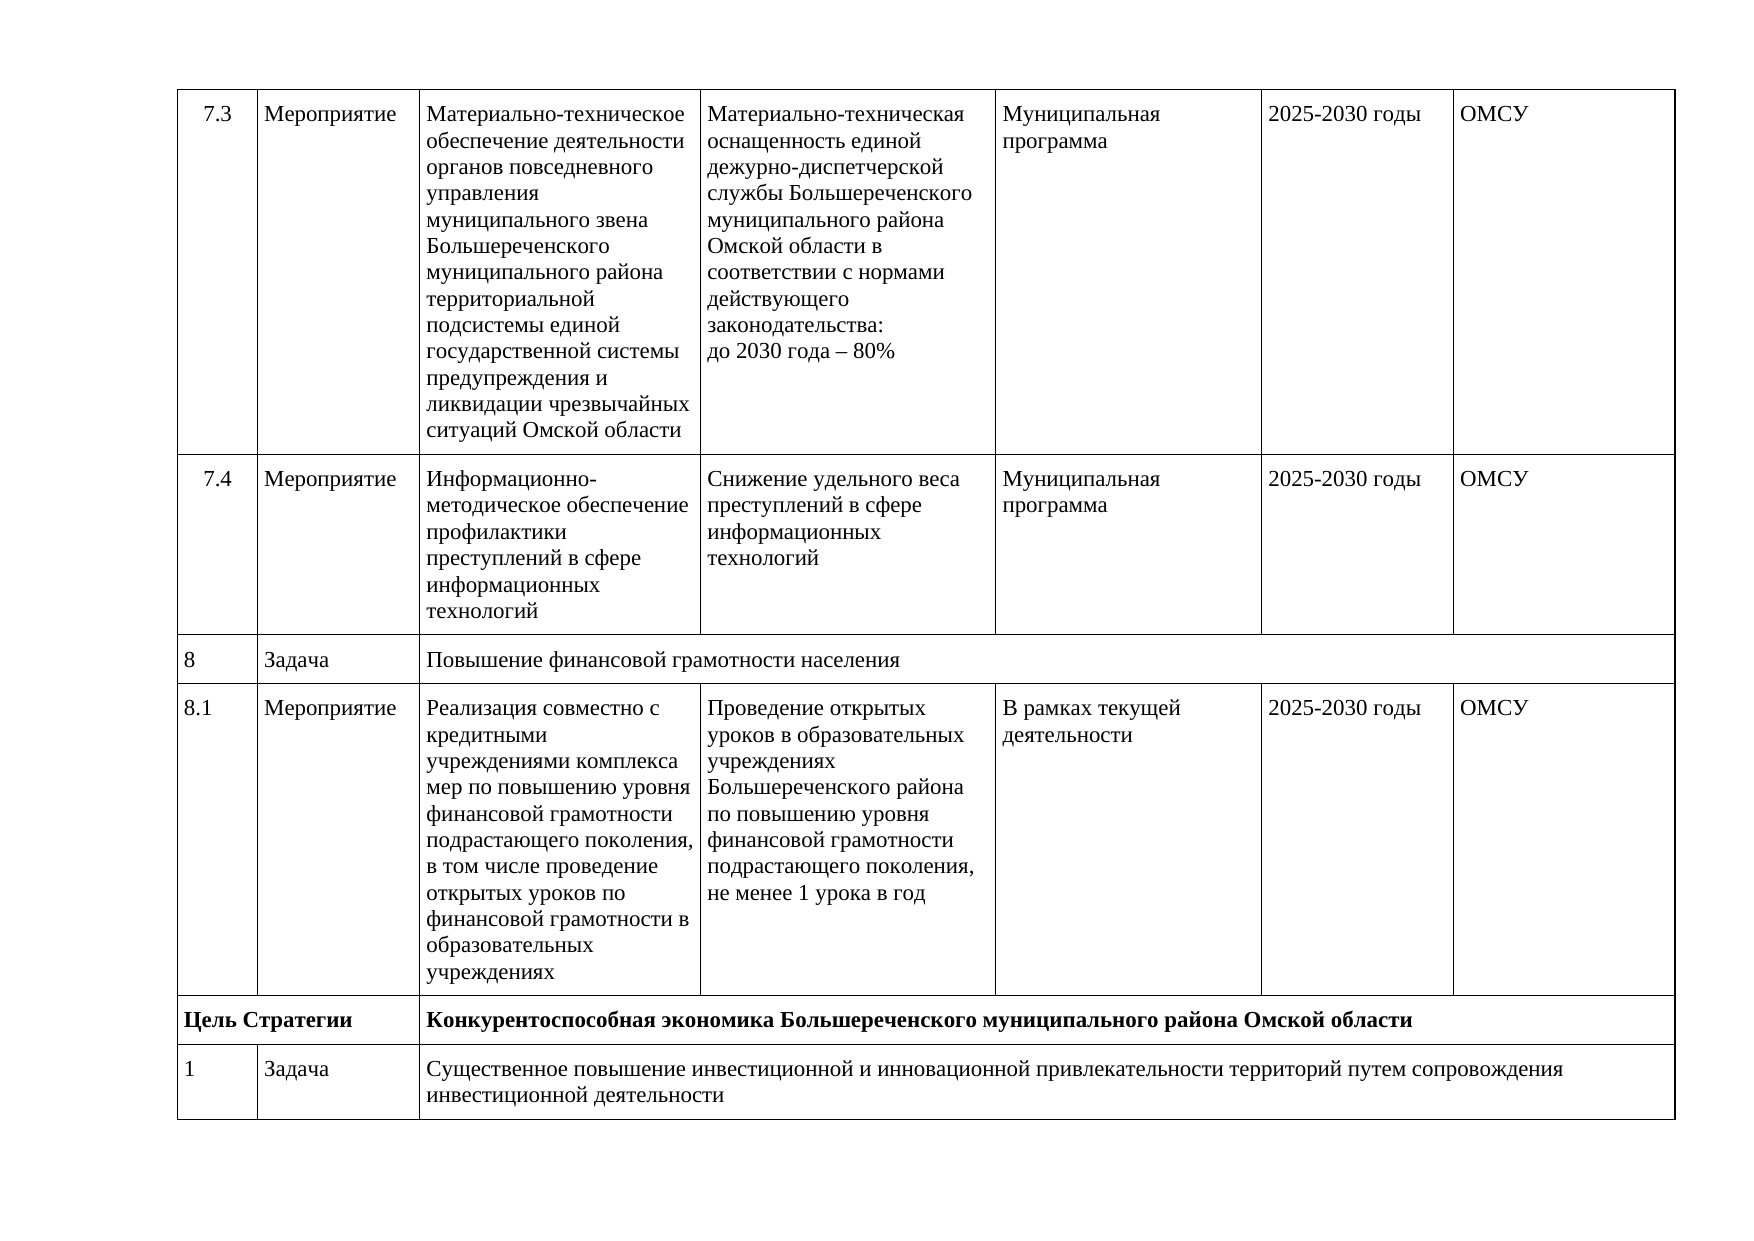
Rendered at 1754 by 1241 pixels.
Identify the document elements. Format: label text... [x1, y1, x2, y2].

table_cell 7.4 [178, 455, 257, 634]
table_cell Материально-техническая оснащенность единой дежурно-диспетчерской службы Большереченского муниципального района Омской области в соответствии с нормами действующего законодательства: до 2030 года – 80% [701, 90, 995, 453]
table_cell 8 [178, 635, 257, 683]
table_cell 1 [178, 1045, 257, 1118]
table_cell Повышение финансовой грамотности населения [420, 635, 1674, 683]
table_cell Задача [258, 635, 419, 683]
table_cell В рамках текущей деятельности [996, 684, 1261, 995]
table_cell Мероприятие [258, 90, 419, 453]
table_cell Цель Стратегии [178, 996, 419, 1043]
table_cell Реализация совместно с кредитными учреждениями комплекса мер по повышению уровня финансовой грамотности подрастающего поколения, в том числе проведение открытых уроков по финансовой грамотности в образовательных учреждениях [420, 684, 700, 995]
table_cell Материально-техническое обеспечение деятельности органов повседневного управления муниципального звена Большереченского муниципального района территориальной подсистемы единой государственной системы предупреждения и ликвидации чрезвычайных ситуаций Омской области [420, 90, 700, 453]
table_cell Информационно-методическое обеспечение профилактики преступлений в сфере информационных технологий [420, 455, 700, 634]
table_cell Проведение открытых уроков в образовательных учреждениях Большереченского района по повышению уровня финансовой грамотности подрастающего поколения, не менее 1 урока в год [701, 684, 995, 995]
table_cell Муниципальная программа [996, 455, 1261, 634]
table_cell Снижение удельного веса преступлений в сфере информационных технологий [701, 455, 995, 634]
table_cell ОМСУ [1454, 455, 1674, 634]
table_cell 8.1 [178, 684, 257, 995]
table_cell Существенное повышение инвестиционной и инновационной привлекательности территорий путем сопровождения инвестиционной деятельности [420, 1045, 1674, 1118]
table_cell 2025-2030 годы [1262, 455, 1453, 634]
table_cell ОМСУ [1454, 684, 1674, 995]
table_cell 7.3 [178, 90, 257, 453]
table_cell Мероприятие [258, 684, 419, 995]
table_cell 2025-2030 годы [1262, 90, 1453, 453]
table_cell Мероприятие [258, 455, 419, 634]
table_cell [996, 90, 1261, 453]
table_cell ОМСУ [1454, 90, 1674, 453]
table_cell Задача [258, 1045, 419, 1118]
table_cell Конкурентоспособная экономика Большереченского муниципального района Омской области [420, 996, 1674, 1043]
table_cell 2025-2030 годы [1262, 684, 1453, 995]
